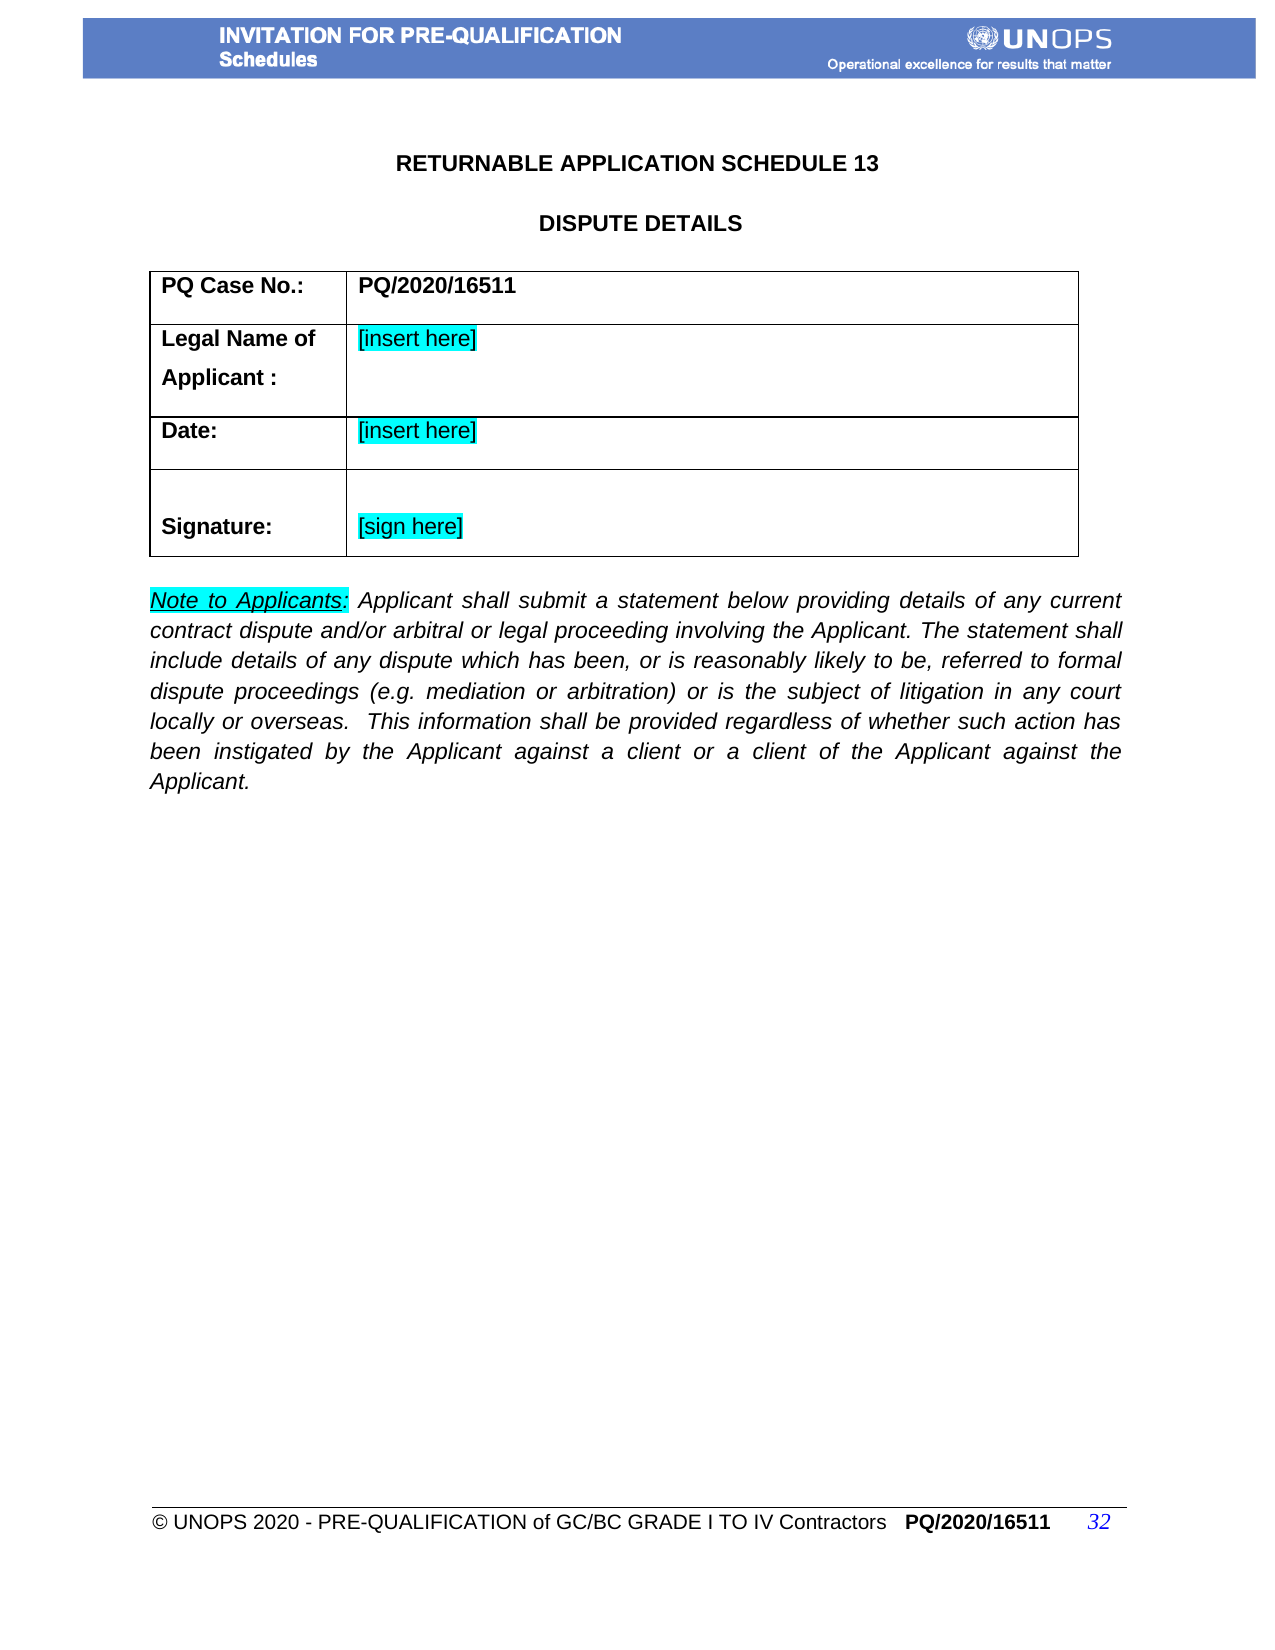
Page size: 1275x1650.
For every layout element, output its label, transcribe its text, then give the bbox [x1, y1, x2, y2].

table_cell [insert here] [347, 418, 1078, 469]
table_cell Signature: [151, 470, 346, 556]
table_header PQ/2020/16511 [347, 272, 1078, 324]
table_cell [insert here] [347, 325, 1078, 416]
table_header PQ Case No.: [151, 272, 346, 324]
text Note to Applicants: Applicant shall submit a statement below providing details of any current contract dispute and/or arbitral or legal proceeding involving the Applicant. The statement shall include details of any dispute which has been, or is reasonably likely to be, referred to formal dispute proceedings (e.g. mediation or arbitration) or is the subject of litigation in any court locally or overseas. This information shall be provided regardless of whether such action has been instigated by the Applicant against a client or a client of the Applicant against the Applicant. [150, 587, 1125, 795]
text DISPUTE DETAILS [150, 210, 1125, 237]
table_cell [sign here] [347, 470, 1078, 556]
table_cell Date: [151, 418, 346, 469]
text RETURNABLE APPLICATION SCHEDULE 13 [150, 150, 1125, 176]
table_cell Legal Name of Applicant : [151, 325, 346, 416]
picture [82, 18, 1256, 79]
